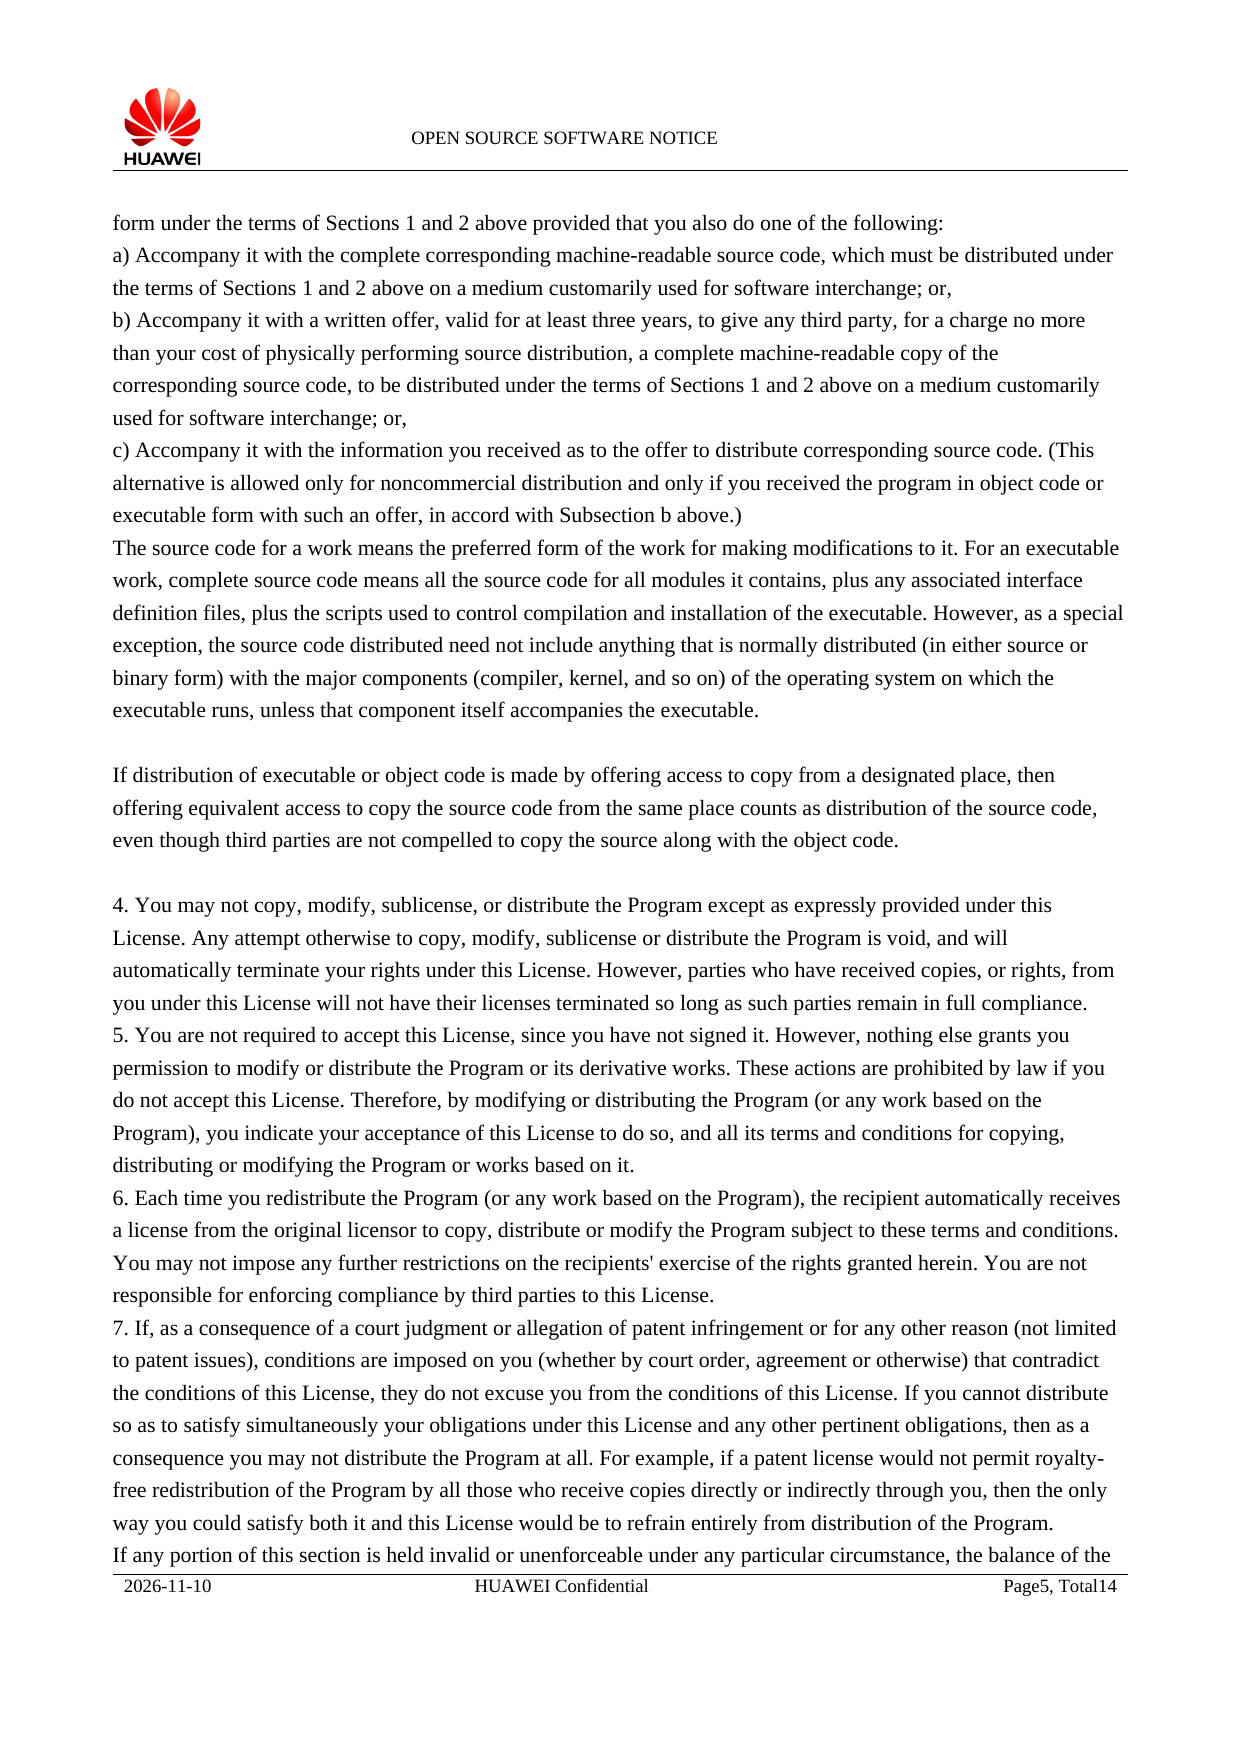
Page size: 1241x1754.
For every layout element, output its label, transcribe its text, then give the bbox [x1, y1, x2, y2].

picture [124, 88, 201, 165]
